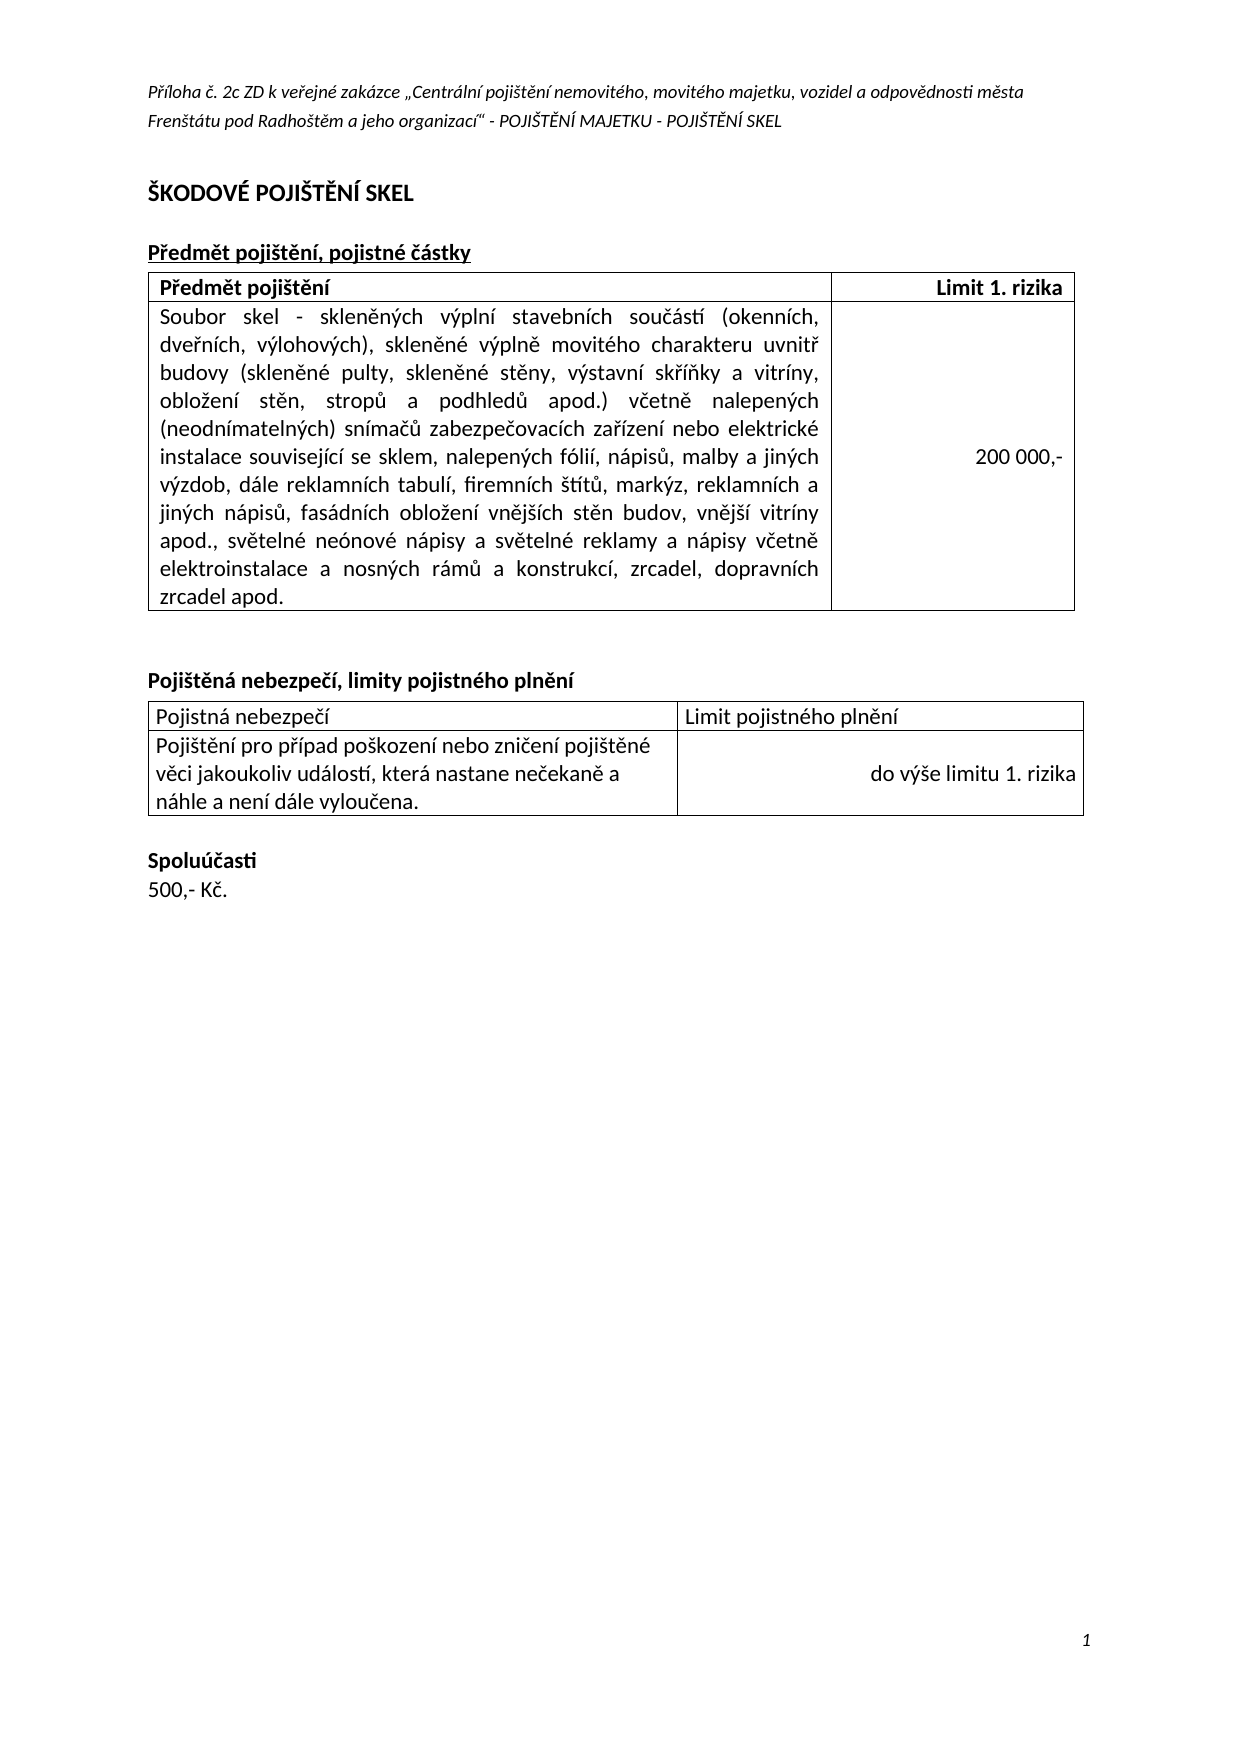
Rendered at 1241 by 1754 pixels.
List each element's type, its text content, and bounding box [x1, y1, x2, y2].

list ŠKODOVÉ POJIŠTĚNÍ SKEL [148, 177, 1092, 207]
table_header Limit pojistného plnění [678, 702, 1083, 730]
subtitle Pojištěná nebezpečí, limity pojistného plnění [148, 666, 1092, 695]
table_cell 200 000,- [832, 302, 1074, 610]
table_header Předmět pojištění [149, 273, 831, 301]
table_cell do výše limitu 1. rizika [678, 731, 1083, 815]
text 500,- Kč. [148, 874, 1092, 904]
table_cell Soubor skel - skleněných výplní stavebních součástí (okenních, dveřních, výlohových), skleněné výplně movitého charakteru uvnitř budovy (skleněné pulty, skleněné stěny, výstavní skříňky a vitríny, obložení stěn, stropů a podhledů apod.) včetně nalepených (neodnímatelných) snímačů zabezpečovacích zařízení nebo elektrické instalace související se sklem, nalepených fólií, nápisů, malby a jiných výzdob, dále reklamních tabulí, firemních štítů, markýz, reklamních a jiných nápisů, fasádních obložení vnějších stěn budov, vnější vitríny apod., světelné neónové nápisy a světelné reklamy a nápisy včetně elektroinstalace a nosných rámů a konstrukcí, zrcadel, dopravních zrcadel apod. [149, 302, 831, 610]
text Spoluúčasti [148, 845, 1092, 874]
table_header Pojistná nebezpečí [149, 702, 677, 730]
list Předmět pojištění, pojistné částky [148, 237, 1092, 266]
table_cell Pojištění pro případ poškození nebo zničení pojištěné věci jakoukoliv událostí, která nastane nečekaně a náhle a není dále vyloučena. [149, 731, 677, 815]
table_header Limit 1. rizika [832, 273, 1074, 301]
